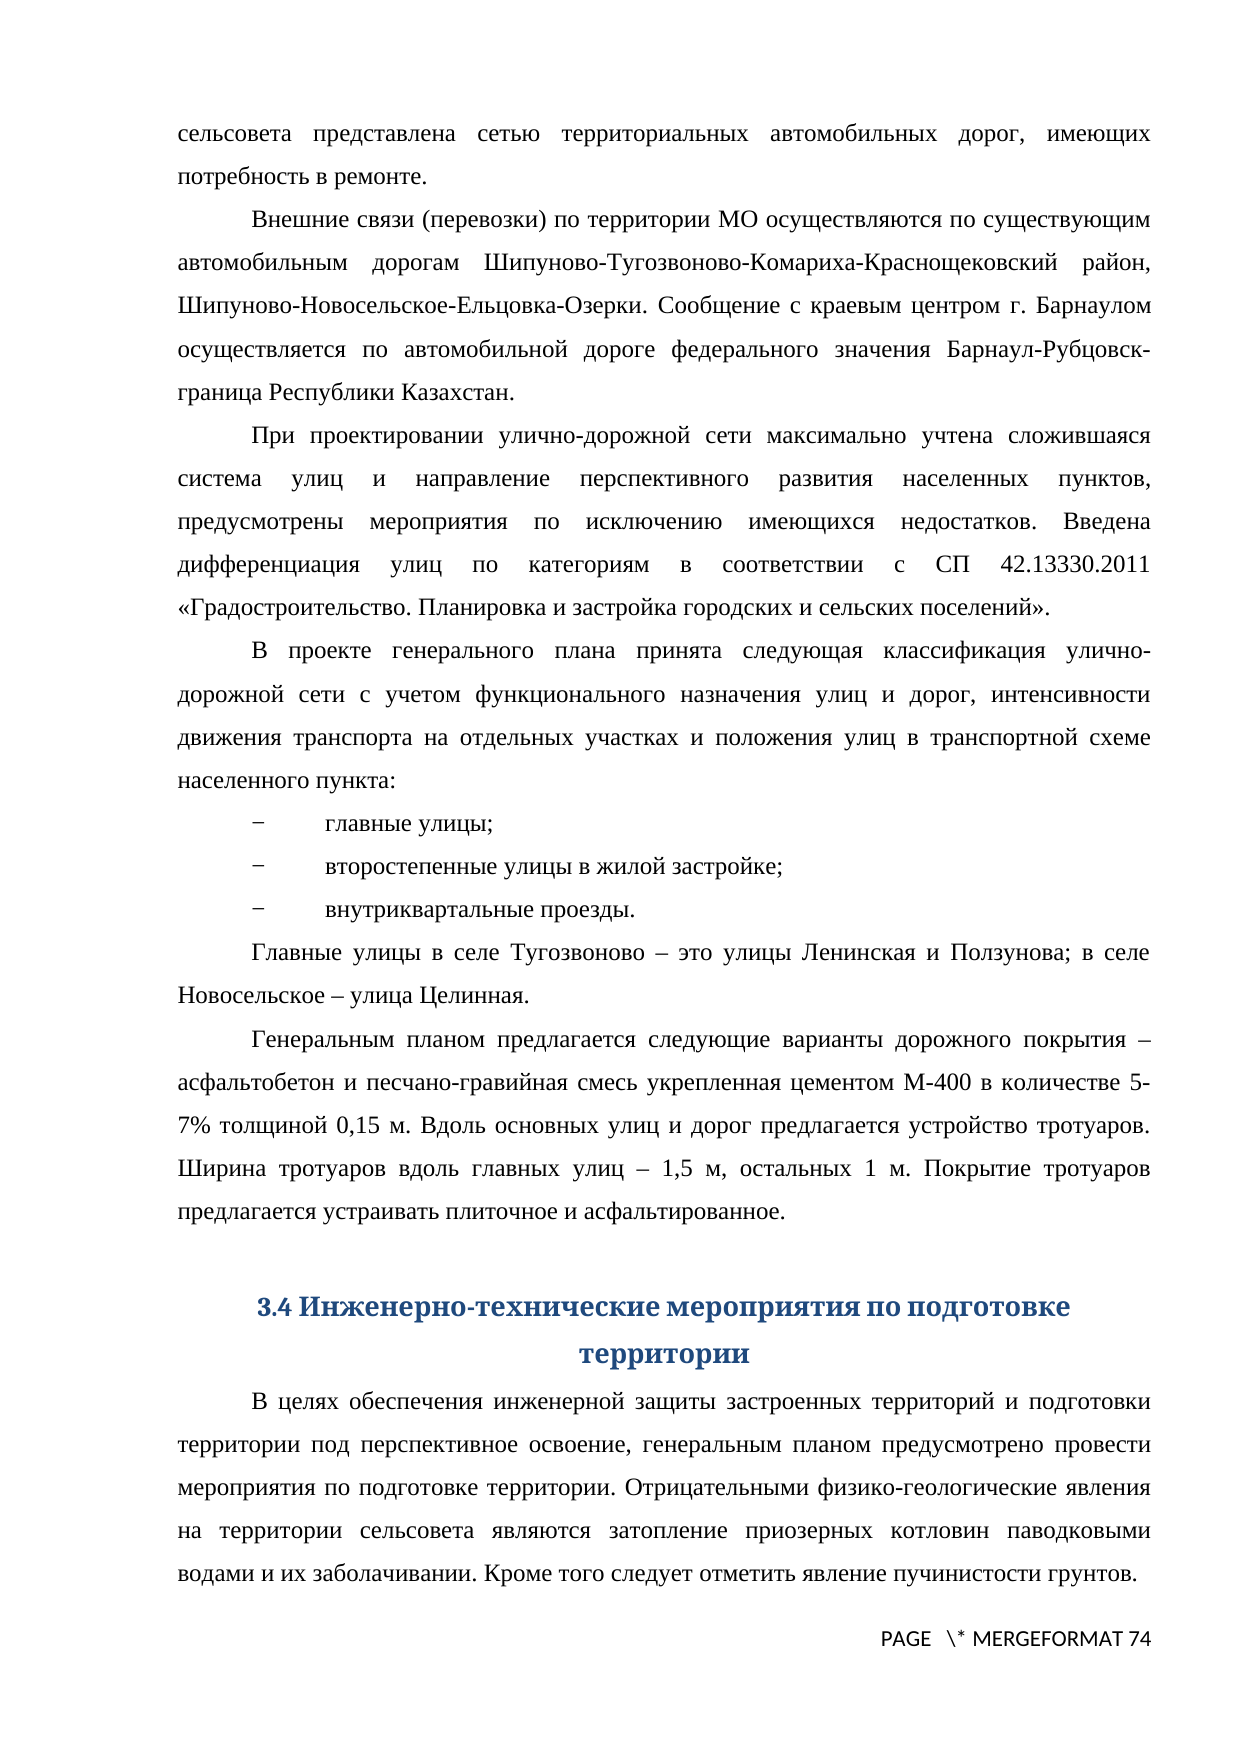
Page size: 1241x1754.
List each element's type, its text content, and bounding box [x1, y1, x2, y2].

text В проекте генерального плана принята следующая классификация улично-дорожной сети с учетом функционального назначения улиц и дорог, интенсивности движения транспорта на отдельных участках и положения улиц в транспортной схеме населенного пункта: [177, 636, 1152, 794]
list внутриквартальные проезды. [177, 894, 1152, 923]
text При проектировании улично-дорожной сети максимально учтена сложившаяся система улиц и направление перспективного развития населенных пунктов, предусмотрены мероприятия по исключению имеющихся недостатков. Введена дифференциация улиц по категориям в соответствии с СП 42.13330.2011 «Градостроительство. Планировка и застройка городских и сельских поселений». [177, 420, 1152, 621]
text Главные улицы в селе Тугозвоново – это улицы Ленинская и Ползунова; в селе Новосельское – улица Целинная. [177, 937, 1152, 1009]
text Внешние связи (перевозки) по территории МО осуществляются по существующим автомобильным дорогам Шипуново-Тугозвоново-Комариха-Краснощековский район, Шипуново-Новосельское-Ельцовка-Озерки. Сообщение с краевым центром г. Барнаулом осуществляется по автомобильной дороге федерального значения Барнаул-Рубцовск-граница Республики Казахстан. [177, 204, 1152, 406]
text В целях обеспечения инженерной защиты застроенных территорий и подготовки территории под перспективное освоение, генеральным планом предусмотрено провести мероприятия по подготовке территории. Отрицательными физико-геологические явления на территории сельсовета являются затопление приозерных котловин паводковыми водами и их заболачивании. Кроме того следует отметить явление пучинистости грунтов. [177, 1386, 1152, 1587]
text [177, 118, 1152, 190]
text Генеральным планом предлагается следующие варианты дорожного покрытия – асфальтобетон и песчано-гравийная смесь укрепленная цементом М-400 в количестве 5-7% толщиной . Вдоль основных улиц и дорог предлагается устройство тротуаров. Ширина тротуаров вдоль главных улиц – 1,5 м, остальных 1 м. Покрытие тротуаров предлагается устраивать плиточное и асфальтированное. [177, 1024, 1152, 1225]
text 3.4 Инженерно-технические мероприятия по подготовке территории [177, 1292, 1152, 1370]
list второстепенные улицы в жилой застройке; [177, 851, 1152, 880]
list главные улицы; [177, 808, 1152, 837]
